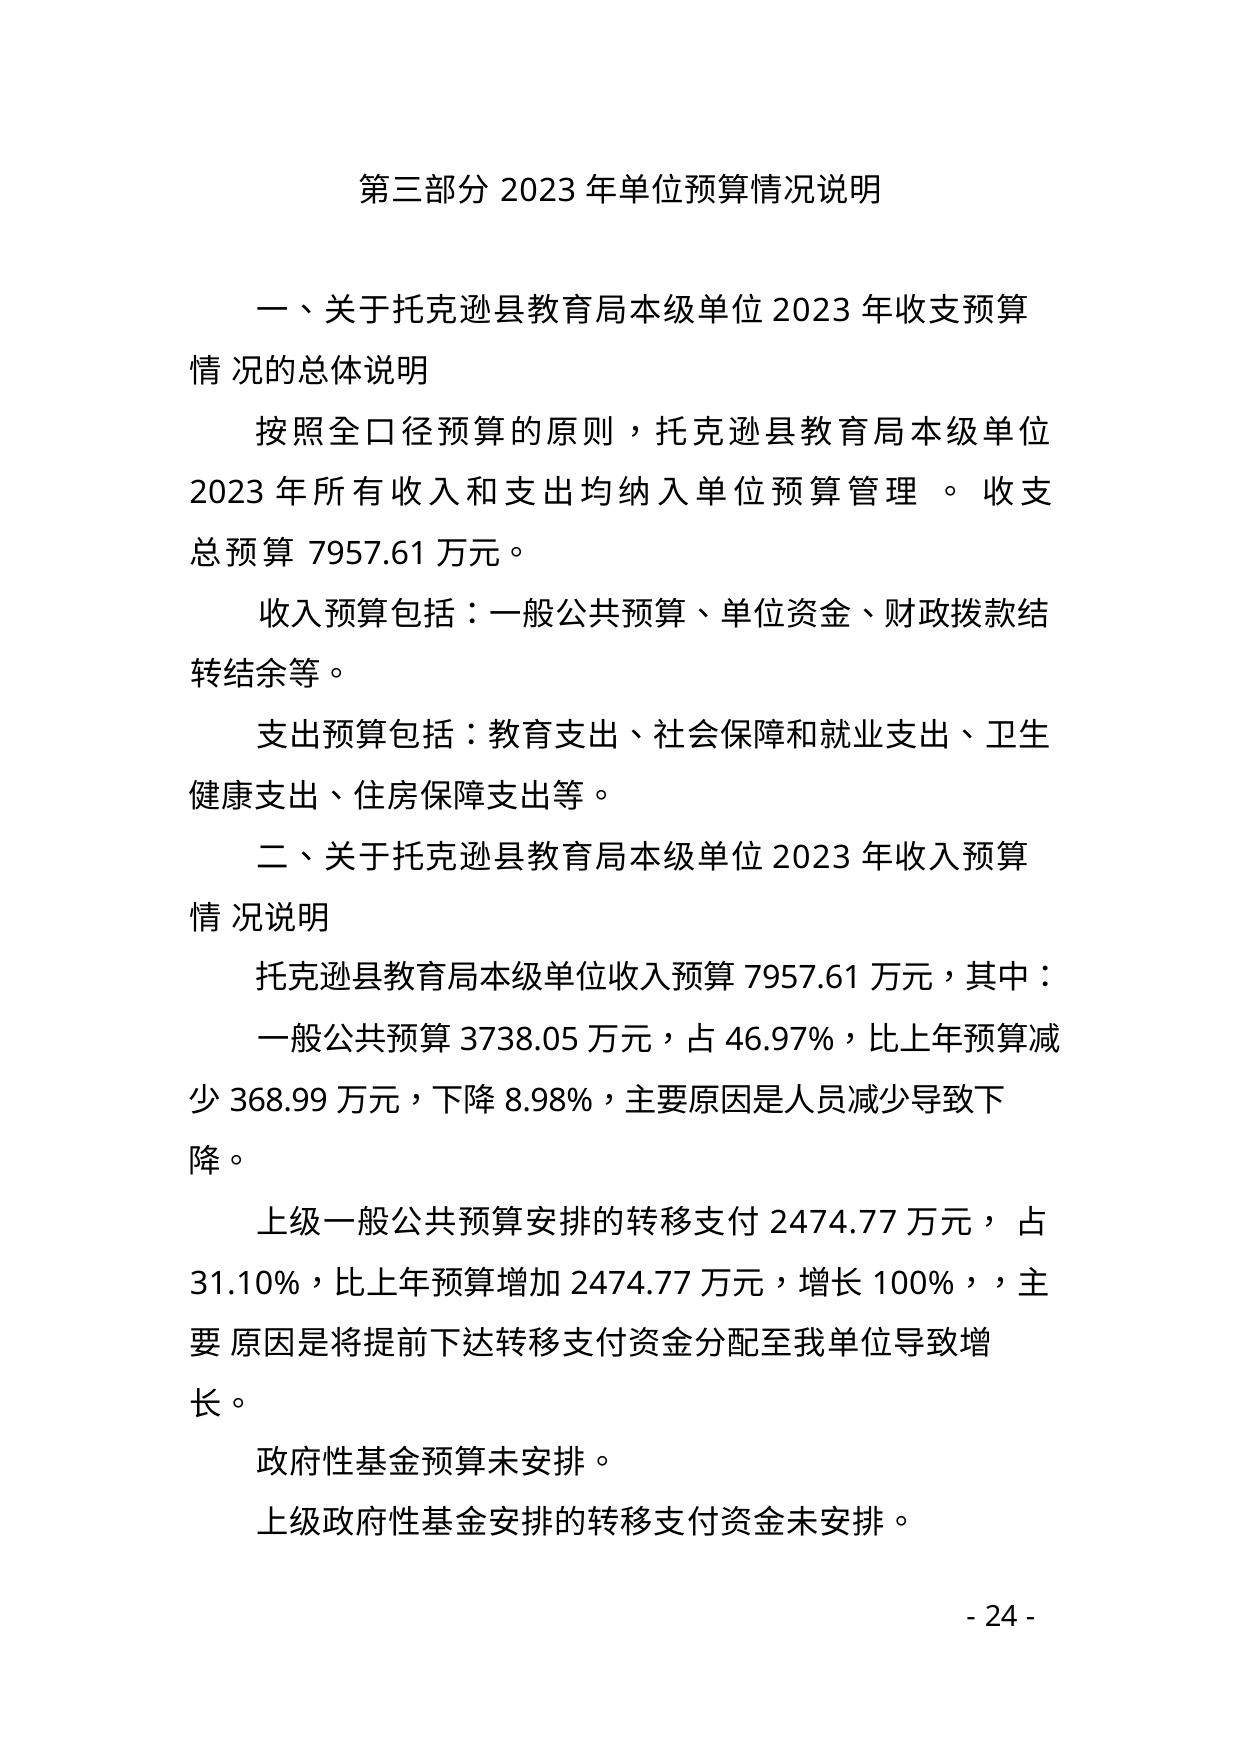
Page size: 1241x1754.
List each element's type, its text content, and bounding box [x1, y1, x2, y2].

text 收入预算包括：一般公共预算、单位资金、财政拨款结 转结余等。 [190, 591, 1053, 695]
text 托克逊县教育局本级单位收入预算 7957.61 万元，其中： [186, 956, 1062, 996]
text 二、关于托克逊县教育局本级单位2023 年收入预算情 况说明 [189, 834, 1053, 939]
text 一般公共预算 3738.05 万元，占 46.97%，比上年预算减 少 368.99 万元，下降 8.98%，主要原因是人员减少导致下降。 [189, 1016, 1062, 1182]
text 按照全口径预算的原则，托克逊县教育局本级单位 2023 年所有收入和支出均纳入单位预算管理 。 收支总预算 7957.61 万元。 [189, 409, 1053, 574]
text 支出预算包括：教育支出、社会保障和就业支出、卫生 健康支出、住房保障支出等。 [188, 712, 1053, 817]
text 一、关于托克逊县教育局本级单位2023 年收支预算情 况的总体说明 [189, 286, 1053, 391]
text 政府性基金预算未安排。 [256, 1442, 1062, 1482]
text 上级政府性基金安排的转移支付资金未安排。 [256, 1502, 1062, 1542]
text 第三部分 2023 年单位预算情况说明 [359, 168, 1062, 209]
text 上级一般公共预算安排的转移支付 2474.77 万元， 占 31.10%，比上年预算增加 2474.77 万元，增长 100%，，主要 原因是将提前下达转移支付资金分配至我单位导致增长。 [189, 1199, 1053, 1425]
